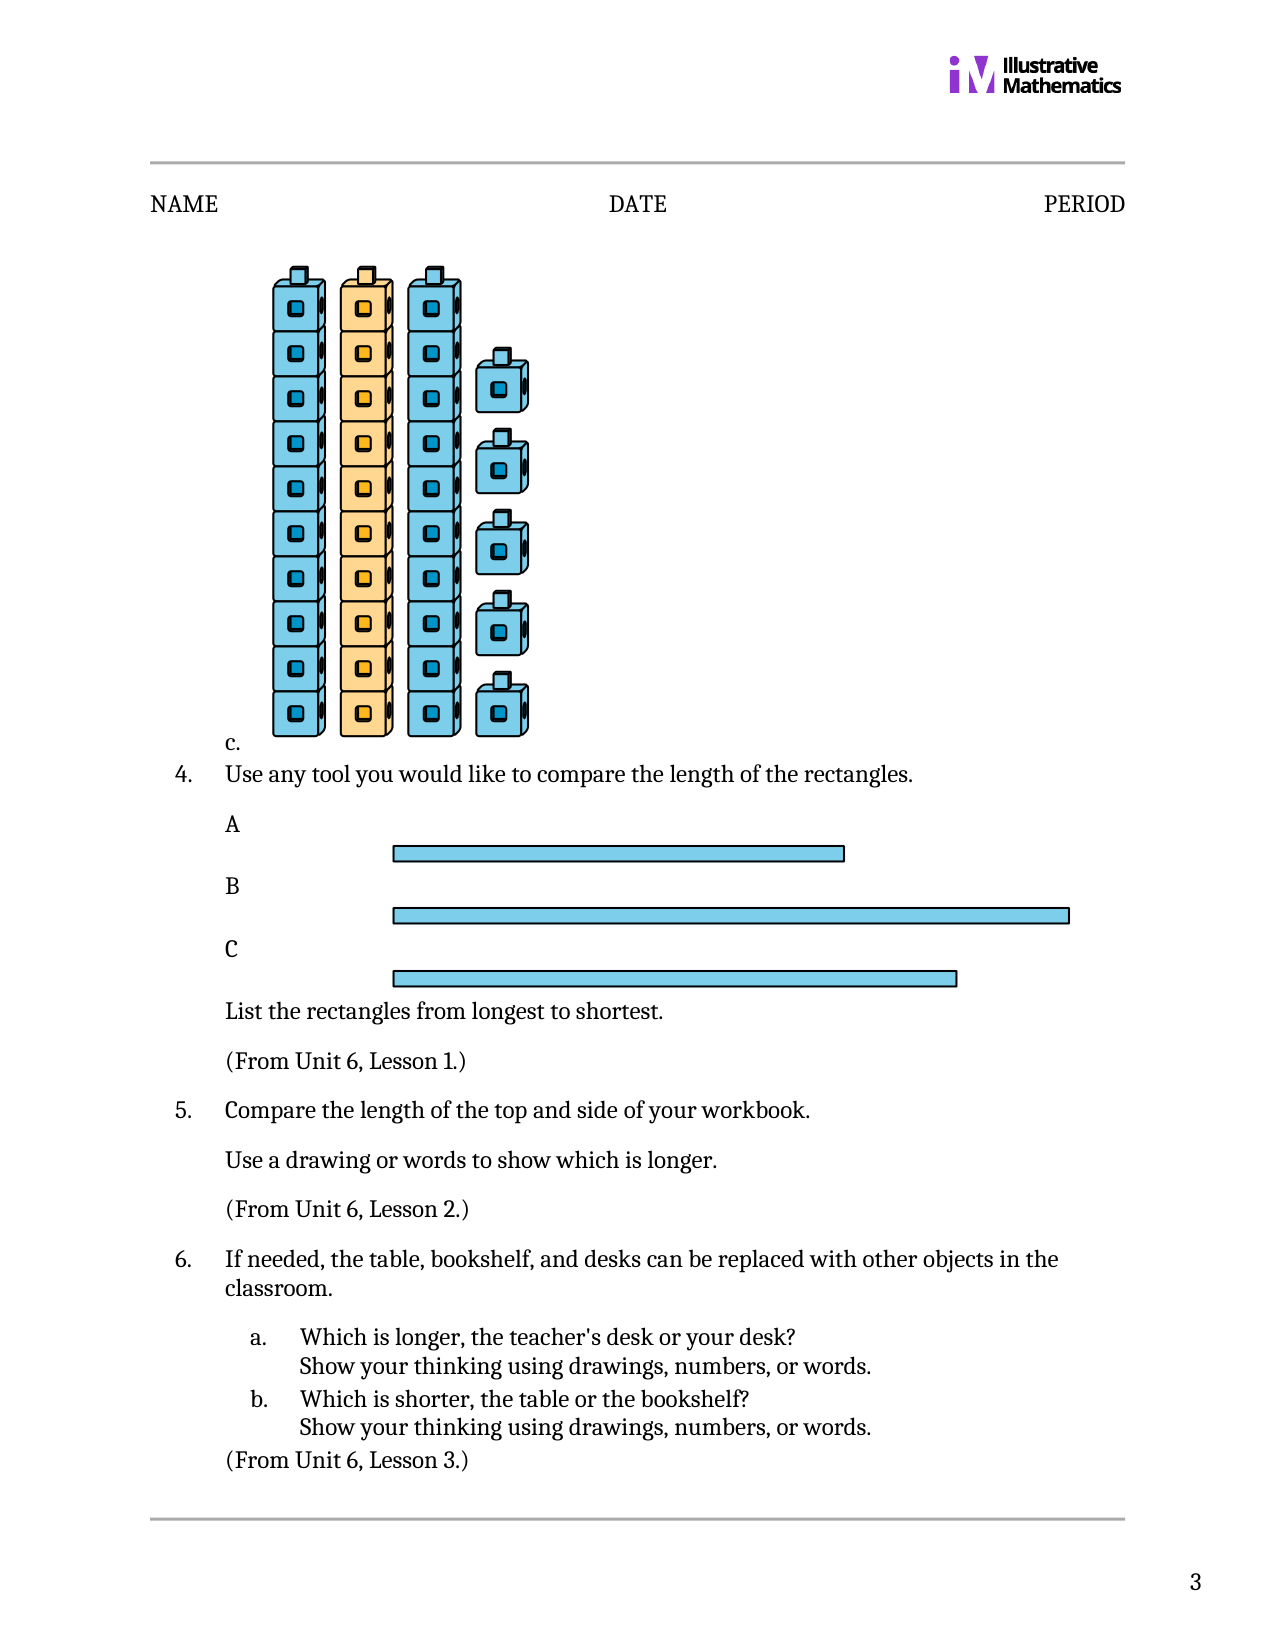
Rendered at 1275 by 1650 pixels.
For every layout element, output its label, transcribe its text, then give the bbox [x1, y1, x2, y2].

list (From Unit 6, Lesson 3.) [175, 1446, 1125, 1474]
list Compare the length of the top and side of your workbook. [175, 1096, 1125, 1125]
picture [243, 900, 1219, 931]
picture [243, 963, 1219, 994]
list (From Unit 6, Lesson 2.) [175, 1195, 1125, 1224]
picture [949, 55, 1121, 93]
list Which is shorter, the table or the bookshelf? Show your thinking using drawings, numbers, or words. [250, 1384, 1125, 1442]
picture [243, 838, 1219, 869]
list If needed, the table, bookshelf, and desks can be replaced with other objects in the classroom. [175, 1245, 1125, 1302]
list Use any tool you would like to compare the length of the rectangles. [175, 760, 1125, 789]
list (From Unit 6, Lesson 1.) [175, 1047, 1125, 1075]
list Use a drawing or words to show which is longer. [175, 1146, 1125, 1174]
picture [259, 247, 575, 750]
list List the rectangles from longest to shortest. [175, 997, 1125, 1026]
list Which is longer, the teacher's desk or your desk? Show your thinking using drawings, numbers, or words. [250, 1323, 1125, 1381]
